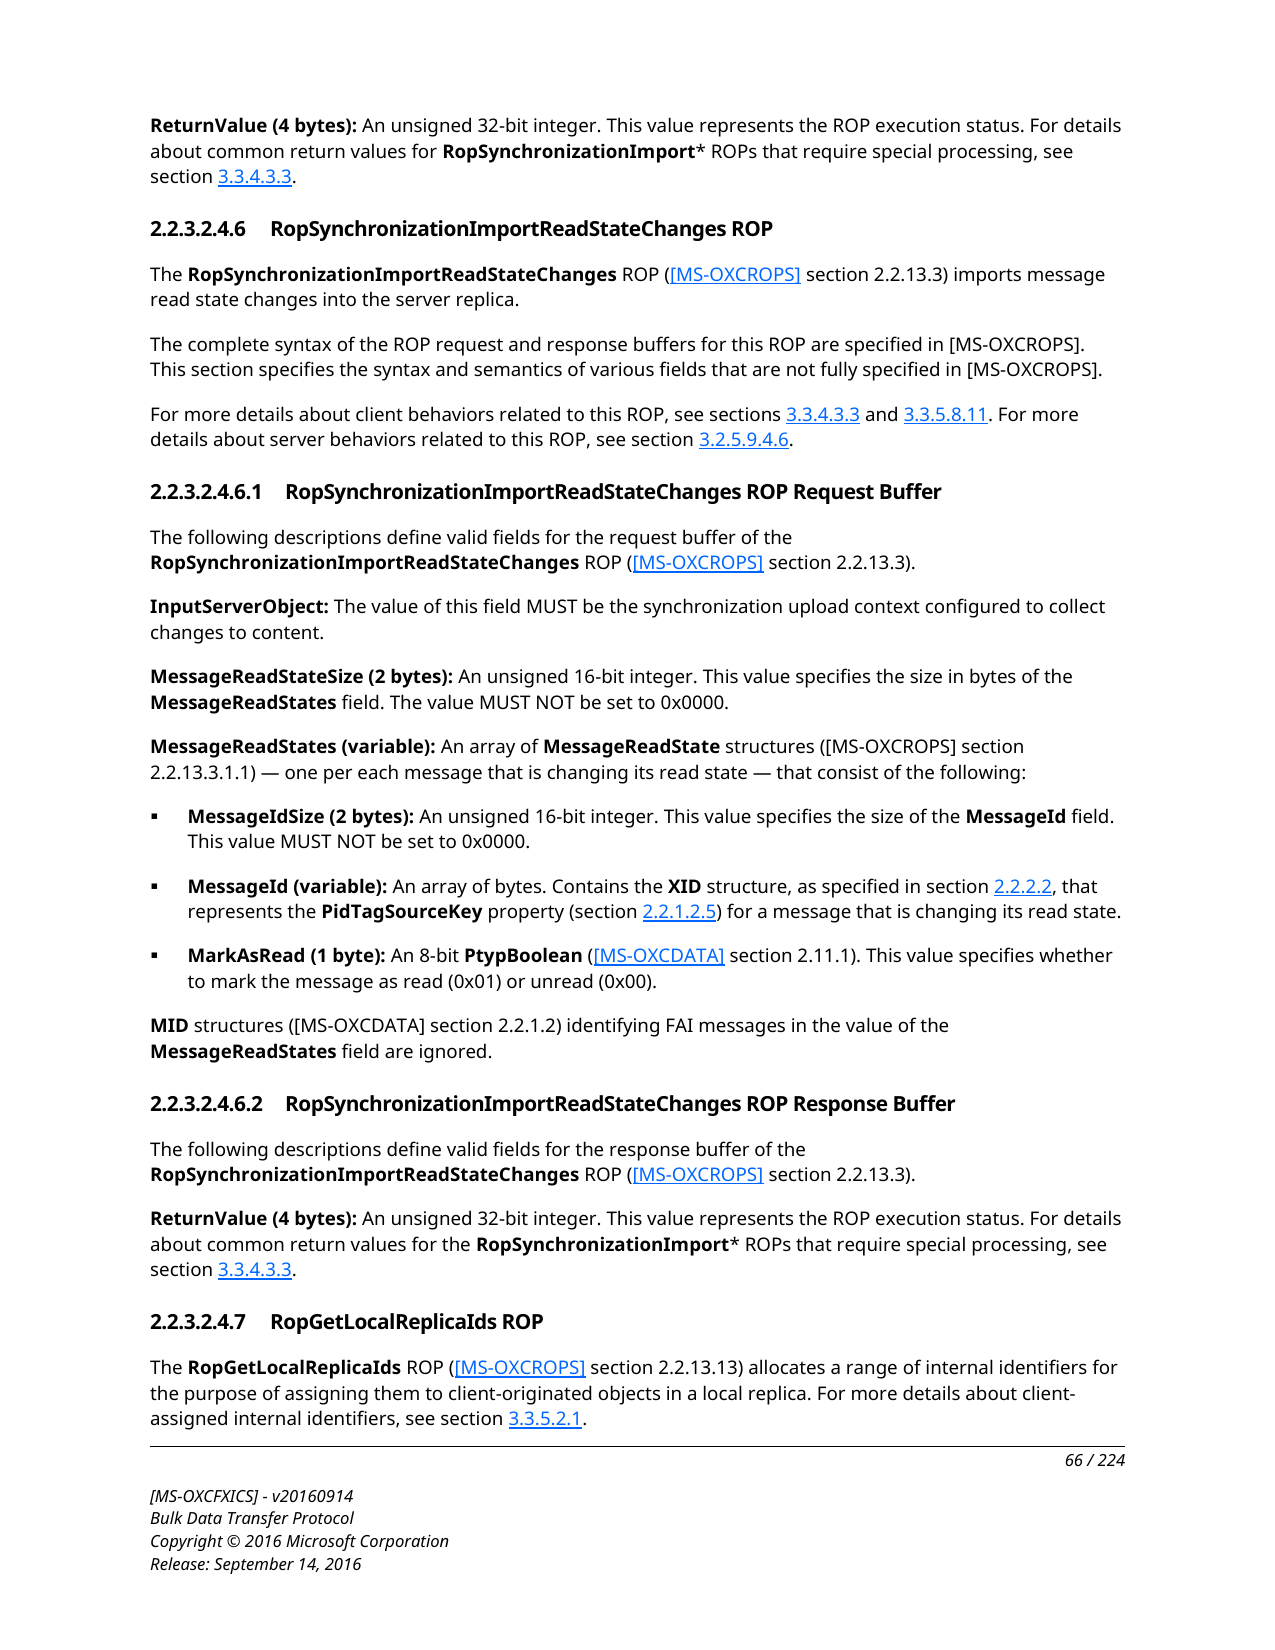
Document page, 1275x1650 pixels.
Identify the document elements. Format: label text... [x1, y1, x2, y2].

subtitle RopSynchronizationImportReadStateChanges ROP [150, 214, 1125, 242]
list MessageIdSize (2 bytes): An unsigned 16-bit integer. This value specifies the size of the MessageId field. This value MUST NOT be set to 0x0000. [150, 803, 1125, 854]
subtitle RopGetLocalReplicaIds ROP [150, 1307, 1125, 1336]
list MessageId (variable): An array of bytes. Contains the XID structure, as specified in section 2.2.2.2, that represents the PidTagSourceKey property (section 2.2.1.2.5) for a message that is changing its read state. [150, 873, 1125, 924]
text MessageReadStates (variable): An array of MessageReadState structures ([MS-OXCROPS] section 2.2.13.3.1.1) — one per each message that is changing its read state — that consist of the following: [150, 733, 1125, 784]
subtitle RopSynchronizationImportReadStateChanges ROP Response Buffer [150, 1089, 1125, 1117]
text The RopSynchronizationImportReadStateChanges ROP ([MS-OXCROPS] section 2.2.13.3) imports message read state changes into the server replica. [150, 261, 1125, 312]
text MID structures ([MS-OXCDATA] section 2.2.1.2) identifying FAI messages in the value of the MessageReadStates field are ignored. [150, 1013, 1125, 1064]
text The RopGetLocalReplicaIds ROP ([MS-OXCROPS] section 2.2.13.13) allocates a range of internal identifiers for the purpose of assigning them to client-originated objects in a local replica. For more details about client-assigned internal identifiers, see section 3.3.5.2.1. [150, 1354, 1125, 1431]
text InputServerObject: The value of this field MUST be the synchronization upload context configured to collect changes to content. [150, 594, 1125, 645]
list MarkAsRead (1 byte): An 8-bit PtypBoolean ([MS-OXCDATA] section 2.11.1). This value specifies whether to mark the message as read (0x01) or unread (0x00). [150, 943, 1125, 994]
text The following descriptions define valid fields for the request buffer of the RopSynchronizationImportReadStateChanges ROP ([MS-OXCROPS] section 2.2.13.3). [150, 524, 1125, 575]
text ReturnValue (4 bytes): An unsigned 32-bit integer. This value represents the ROP execution status. For details about common return values for the RopSynchronizationImport* ROPs that require special processing, see section 3.3.4.3.3. [150, 1206, 1125, 1282]
text For more details about client behaviors related to this ROP, see sections 3.3.4.3.3 and 3.3.5.8.11. For more details about server behaviors related to this ROP, see section 3.2.5.9.4.6. [150, 401, 1125, 452]
subtitle RopSynchronizationImportReadStateChanges ROP Request Buffer [150, 477, 1125, 505]
text MessageReadStateSize (2 bytes): An unsigned 16-bit integer. This value specifies the size in bytes of the MessageReadStates field. The value MUST NOT be set to 0x0000. [150, 664, 1125, 715]
text The following descriptions define valid fields for the response buffer of the RopSynchronizationImportReadStateChanges ROP ([MS-OXCROPS] section 2.2.13.3). [150, 1136, 1125, 1187]
text ReturnValue (4 bytes): An unsigned 32-bit integer. This value represents the ROP execution status. For details about common return values for RopSynchronizationImport* ROPs that require special processing, see section 3.3.4.3.3. [150, 112, 1125, 189]
text The complete syntax of the ROP request and response buffers for this ROP are specified in [MS-OXCROPS]. This section specifies the syntax and semantics of various fields that are not fully specified in [MS-OXCROPS]. [150, 331, 1125, 382]
